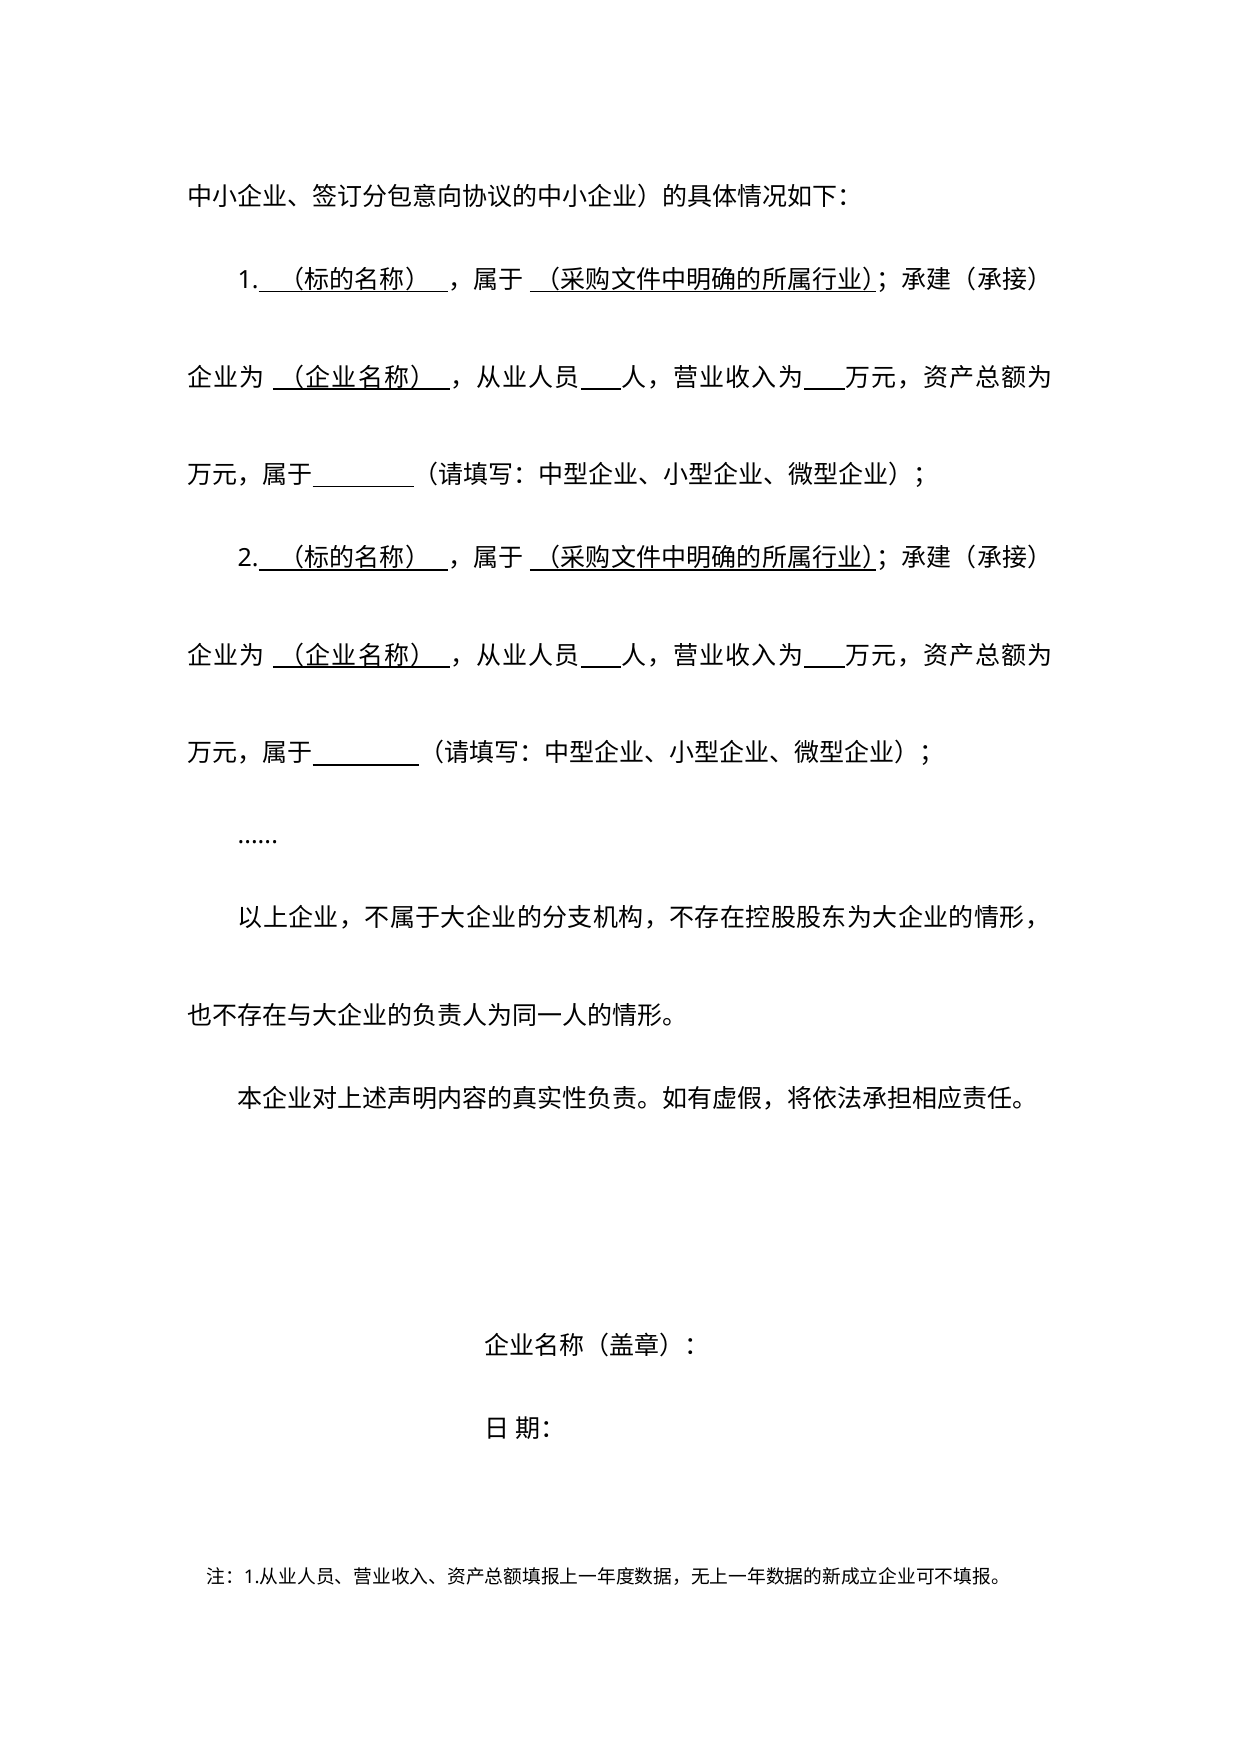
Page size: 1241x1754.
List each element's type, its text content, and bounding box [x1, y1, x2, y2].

text 企业名称（盖章）： [187, 1311, 1053, 1376]
text 本企业对上述声明内容的真实性负责。如有虚假，将依法承担相应责任。 [187, 1064, 1053, 1129]
text 注：1.从业人员、营业收入、资产总额填报上一年度数据，无上一年数据的新成立企业可不填报。 [187, 1559, 1053, 1592]
text 1. （标的名称） ，属于 （采购文件中明确的所属行业）；承建（承接）企业为 （企业名称） ，从业人员 人，营业收入为 万元，资产总额为 万元，属于 （请填写：中型企业、小型企业、微型企业）； [187, 245, 1053, 505]
text ...... [187, 801, 1053, 866]
text 以上企业，不属于大企业的分支机构，不存在控股股东为大企业的情形，也不存在与大企业的负责人为同一人的情形。 [187, 883, 1053, 1046]
text 2. （标的名称） ，属于 （采购文件中明确的所属行业）；承建（承接）企业为 （企业名称） ，从业人员 人，营业收入为 万元，资产总额为 万元，属于 （请填写：中型企业、小型企业、微型企业）； [187, 523, 1053, 783]
text 日 期： [187, 1394, 1053, 1459]
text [187, 162, 1053, 227]
